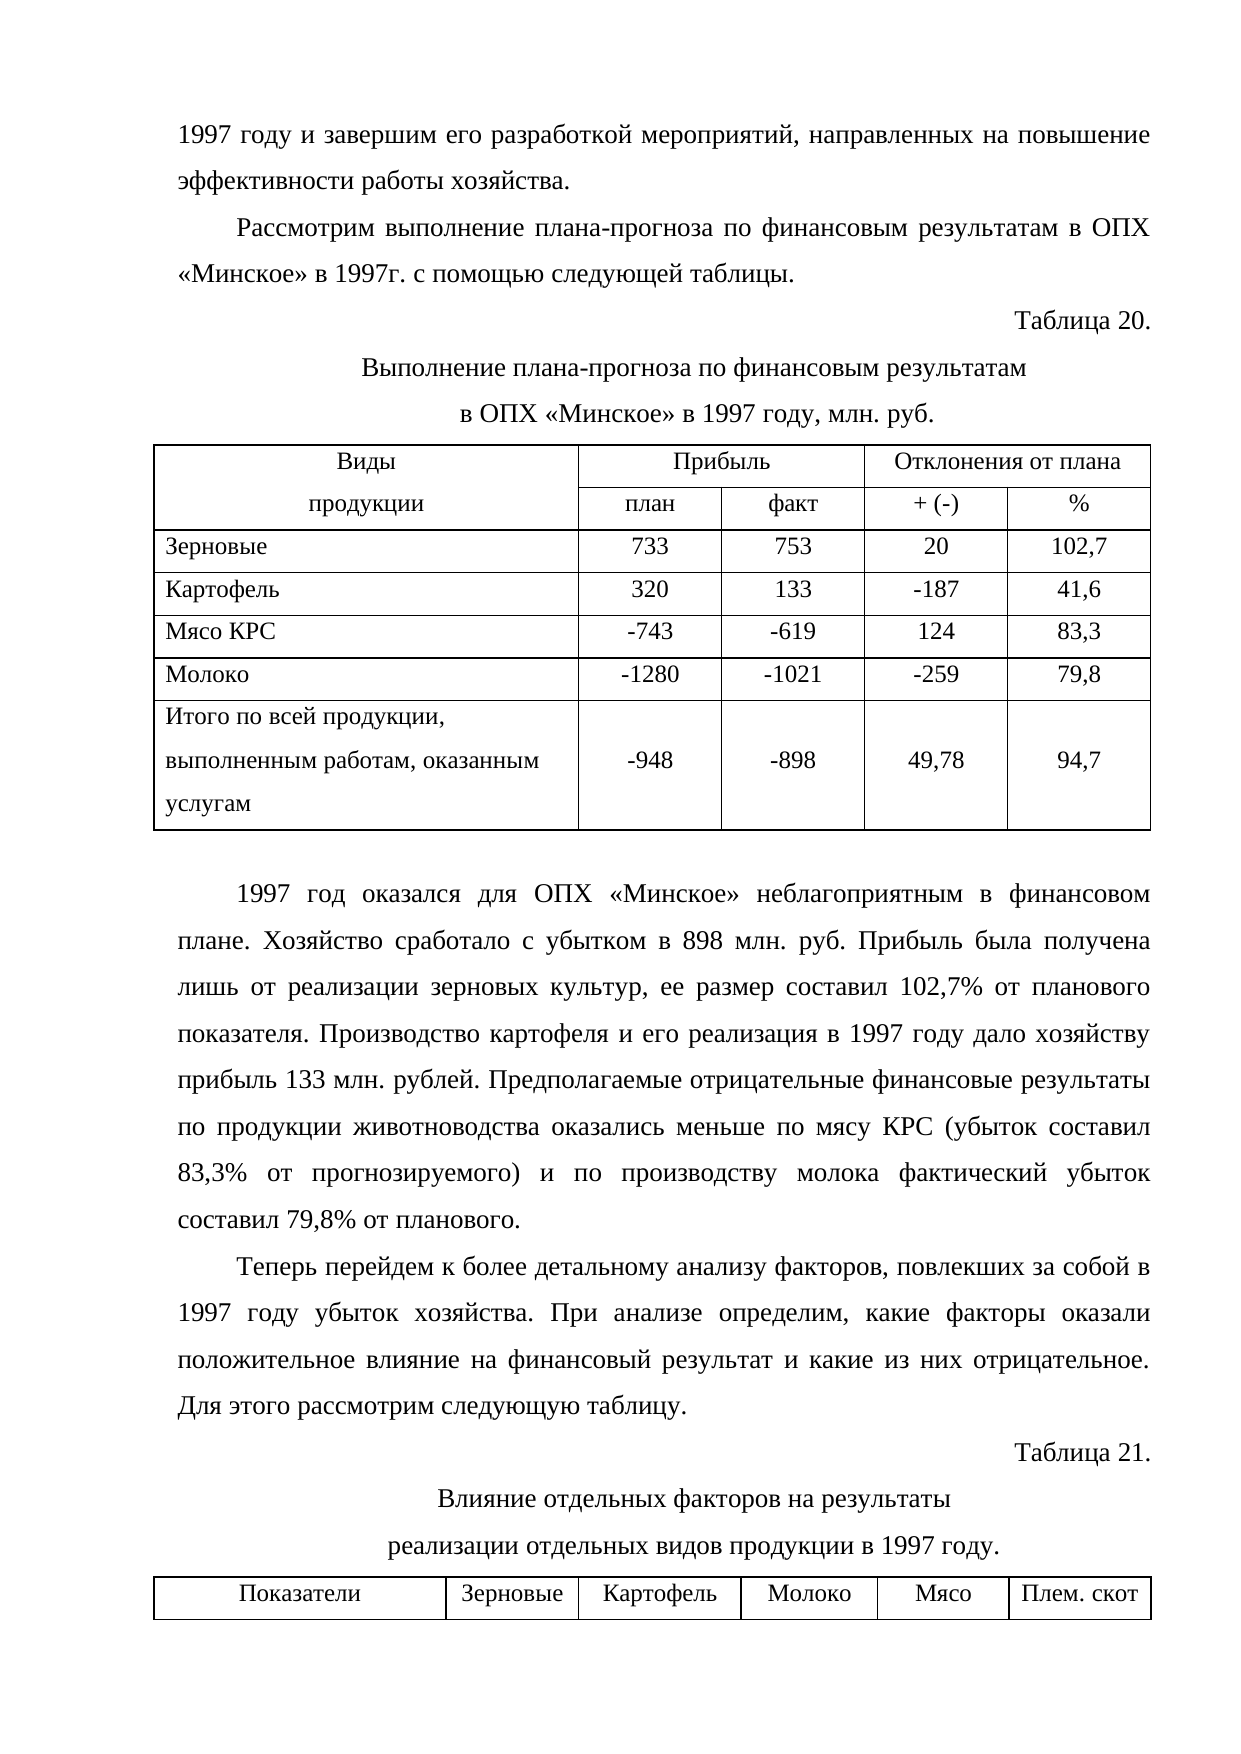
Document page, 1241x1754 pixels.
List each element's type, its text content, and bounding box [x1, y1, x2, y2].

table_cell 133 [722, 573, 864, 614]
text Таблица 21. [177, 1436, 1152, 1467]
text 1997 год оказался для ОПХ «Минское» неблагоприятным в финансовом плане. Хозяйство сработало с убытком в 898 млн. руб. Прибыль была получена лишь от реализации зерновых культур, ее размер составил 102,7% от планового показателя. Производство картофеля и его реализация в 1997 году дало хозяйству прибыль 133 млн. рублей. Предполагаемые отрицательные финансовые результаты по продукции животноводства оказались меньше по мясу КРС (убыток составил 83,3% от прогнозируемого) и по производству молока фактический убыток составил 79,8% от планового. [177, 877, 1152, 1234]
table_cell Зерновые [155, 531, 578, 572]
table_cell план [579, 488, 721, 529]
text Рассмотрим выполнение плана-прогноза по финансовым результатам в ОПХ «Минское» в 1997г. с помощью следующей таблицы. [177, 211, 1152, 289]
text реализации отдельных видов продукции в 1997 году. [177, 1529, 1152, 1560]
table_cell -948 [579, 701, 721, 829]
table_cell -187 [865, 573, 1007, 614]
table_header Показатели [155, 1578, 445, 1618]
table_header Прибыль [579, 446, 864, 487]
text Таблица 20. [177, 304, 1152, 335]
table_cell 320 [579, 573, 721, 614]
table_cell Картофель [155, 573, 578, 614]
table_cell % [1008, 488, 1150, 529]
table_cell 20 [865, 531, 1007, 572]
table_cell Итого по всей продукции, выполненным работам, оказанным услугам [155, 701, 578, 829]
table_cell 79,8 [1008, 659, 1150, 700]
table_cell -1280 [579, 659, 721, 700]
table_cell 94,7 [1008, 701, 1150, 829]
table_cell -259 [865, 659, 1007, 700]
text Влияние отдельных факторов на результаты [177, 1483, 1152, 1514]
table_cell Молоко [155, 659, 578, 700]
table_header Отклонения от плана [865, 446, 1150, 487]
table_cell 41,6 [1008, 573, 1150, 614]
table_cell + (-) [865, 488, 1007, 529]
table_cell -1021 [722, 659, 864, 700]
table_header Зерновые [447, 1578, 578, 1618]
table_cell 49,78 [865, 701, 1007, 829]
table_header Виды [155, 446, 578, 487]
table_cell 83,3 [1008, 616, 1150, 657]
table_cell -619 [722, 616, 864, 657]
table_cell -898 [722, 701, 864, 829]
table_header Картофель [579, 1578, 740, 1618]
table_cell факт [722, 488, 864, 529]
text Теперь перейдем к более детальному анализу факторов, повлекших за собой в 1997 году убыток хозяйства. При анализе определим, какие факторы оказали положительное влияние на финансовый результат и какие из них отрицательное. Для этого рассмотрим следующую таблицу. [177, 1250, 1152, 1421]
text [177, 118, 1152, 196]
table_cell 124 [865, 616, 1007, 657]
table_header Плем. скот [1010, 1578, 1150, 1618]
table_cell 753 [722, 531, 864, 572]
table_header Молоко [742, 1578, 877, 1618]
table_cell 733 [579, 531, 721, 572]
table_cell Мясо КРС [155, 616, 578, 657]
text в ОПХ «Минское» в 1997 году, млн. руб. [177, 397, 1152, 428]
table_cell -743 [579, 616, 721, 657]
text Выполнение плана-прогноза по финансовым результатам [177, 351, 1152, 382]
table_cell 102,7 [1008, 531, 1150, 572]
table_cell продукции [155, 487, 578, 529]
table_header Мясо КРС [878, 1578, 1008, 1618]
